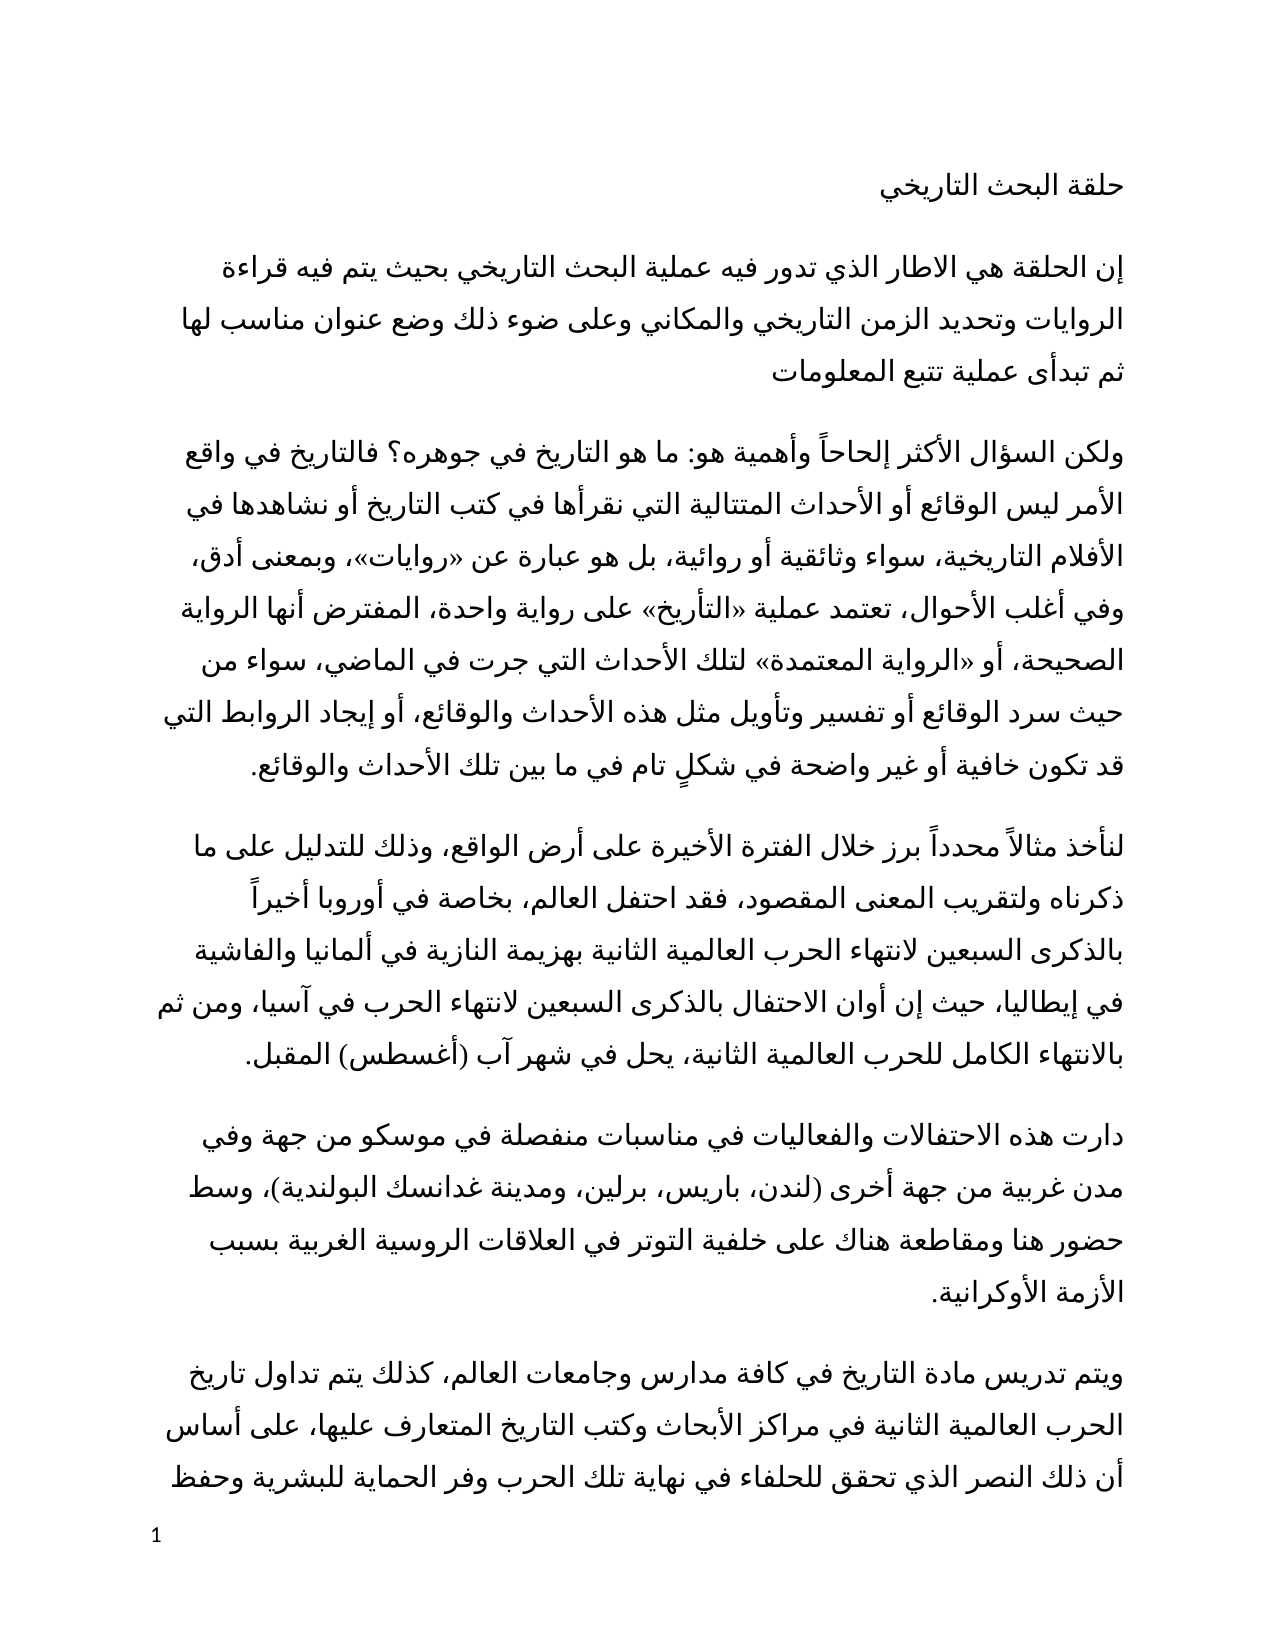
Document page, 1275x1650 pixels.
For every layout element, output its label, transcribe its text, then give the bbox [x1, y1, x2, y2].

text حلقة البحث التاريخي [150, 150, 1125, 202]
text إن الحلقة هي الاطار الذي تدور فيه عملية البحث التاريخي بحيث يتم فيه قراءة الروايات وتحديد الزمن التاريخي والمكاني وعلى ضوء ذلك وضع عنوان مناسب لها ثم تبدأى عملية تتبع المعلومات [150, 231, 1125, 387]
text لنأخذ مثالاً محدداً برز خلال الفترة الأخيرة على أرض الواقع، وذلك للتدليل على ما ذكرناه ولتقريب المعنى المقصود، فقد احتفل العالم، بخاصة في أوروبا أخيراً بالذكرى السبعين لانتهاء الحرب العالمية الثانية بهزيمة النازية في ألمانيا والفاشية في إيطاليا، حيث إن أوان الاحتفال بالذكرى السبعين لانتهاء الحرب في آسيا، ومن ثم بالانتهاء الكامل للحرب العالمية الثانية، يحل في شهر آب (أغسطس) المقبل. [150, 810, 1125, 1071]
text دارت هذه الاحتفالات والفعاليات في مناسبات منفصلة في موسكو من جهة وفي مدن غربية من جهة أخرى (لندن، باريس، برلين، ومدينة غدانسك البولندية)، وسط حضور هنا ومقاطعة هناك على خلفية التوتر في العلاقات الروسية الغربية بسبب الأزمة الأوكرانية. [150, 1100, 1125, 1308]
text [150, 1337, 1125, 1494]
text ولكن السؤال الأكثر إلحاحاً وأهمية هو: ما هو التاريخ في جوهره؟ فالتاريخ في واقع الأمر ليس الوقائع أو الأحداث المتتالية التي نقرأها في كتب التاريخ أو نشاهدها في الأفلام التاريخية، سواء وثائقية أو روائية، بل هو عبارة عن «روايات»، وبمعنى أدق، وفي أغلب الأحوال، تعتمد عملية «التأريخ» على رواية واحدة، المفترض أنها الرواية الصحيحة، أو «الرواية المعتمدة» لتلك الأحداث التي جرت في الماضي، سواء من حيث سرد الوقائع أو تفسير وتأويل مثل هذه الأحداث والوقائع، أو إيجاد الروابط التي قد تكون خافية أو غير واضحة في شكلٍ تام في ما بين تلك الأحداث والوقائع. [150, 417, 1125, 781]
